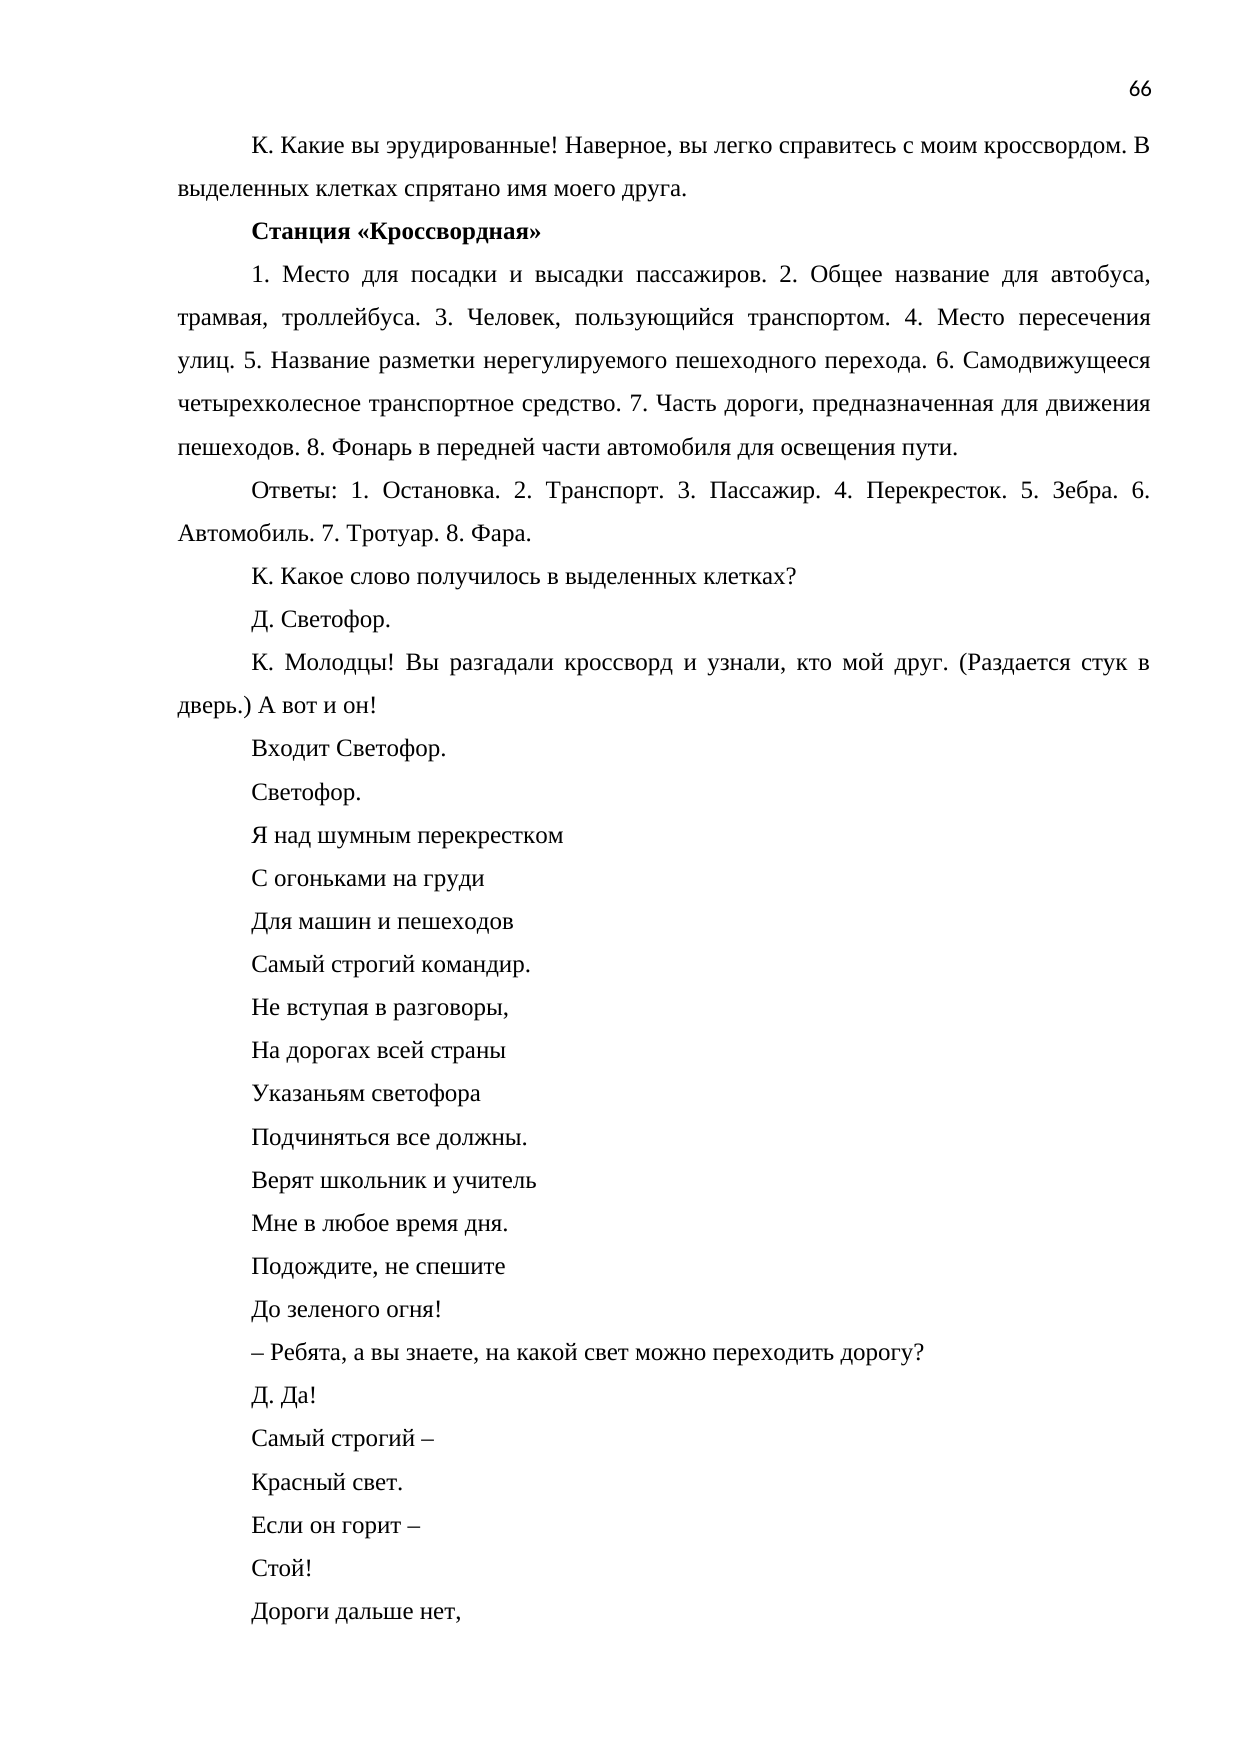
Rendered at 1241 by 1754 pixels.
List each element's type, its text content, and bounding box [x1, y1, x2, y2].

text Ответы: 1. Остановка. 2. Транспорт. 3. Пассажир. 4. Перекресток. 5. Зебра. 6. Автомобиль. 7. Тротуар. 8. Фара. [177, 475, 1152, 547]
text Д. Да! [177, 1380, 1152, 1409]
text На дорогах всей страны [177, 1035, 1152, 1064]
text К. Какие вы эрудированные! Наверное, вы легко справитесь с моим кроссвордом. В выделенных клетках спрятано имя моего друга. [177, 130, 1152, 202]
text Не вступая в разговоры, [177, 992, 1152, 1021]
text Я над шумным перекрестком [177, 820, 1152, 848]
text Подчиняться все должны. [177, 1122, 1152, 1150]
text Входит Светофор. [177, 733, 1152, 762]
text Верят школьник и учитель [177, 1165, 1152, 1193]
text Станция «Кроссвордная» [177, 216, 1152, 245]
text Мне в любое время дня. [177, 1208, 1152, 1237]
text К. Молодцы! Вы разгадали кроссворд и узнали, кто мой друг. (Раздается стук в дверь.) А вот и он! [177, 647, 1152, 719]
text Дороги дальше нет, [177, 1596, 1152, 1625]
text 1. Место для посадки и высадки пассажиров. 2. Общее название для автобуса, трамвая, троллейбуса. 3. Человек, пользующийся транспортом. 4. Место пересечения улиц. 5. Название разметки нерегулируемого пешеходного перехода. 6. Самодвижущееся четырехколесное транспортное средство. 7. Часть дороги, предназначенная для движения пешеходов. 8. Фонарь в передней части автомобиля для освещения пути. [177, 259, 1152, 460]
text Светофор. [177, 777, 1152, 805]
text Если он горит – [177, 1510, 1152, 1538]
text Для машин и пешеходов [177, 906, 1152, 935]
text Красный свет. [177, 1467, 1152, 1495]
text С огоньками на груди [177, 863, 1152, 892]
text К. Какое слово получилось в выделенных клетках? [177, 561, 1152, 590]
text Указаньям светофора [177, 1078, 1152, 1107]
text Д. Светофор. [177, 604, 1152, 633]
text Самый строгий – [177, 1423, 1152, 1452]
text – Ребята, а вы знаете, на какой свет можно переходить дорогу? [177, 1337, 1152, 1366]
text Стой! [177, 1553, 1152, 1582]
text До зеленого огня! [177, 1294, 1152, 1323]
text Подождите, не спешите [177, 1251, 1152, 1280]
text Самый строгий командир. [177, 949, 1152, 978]
